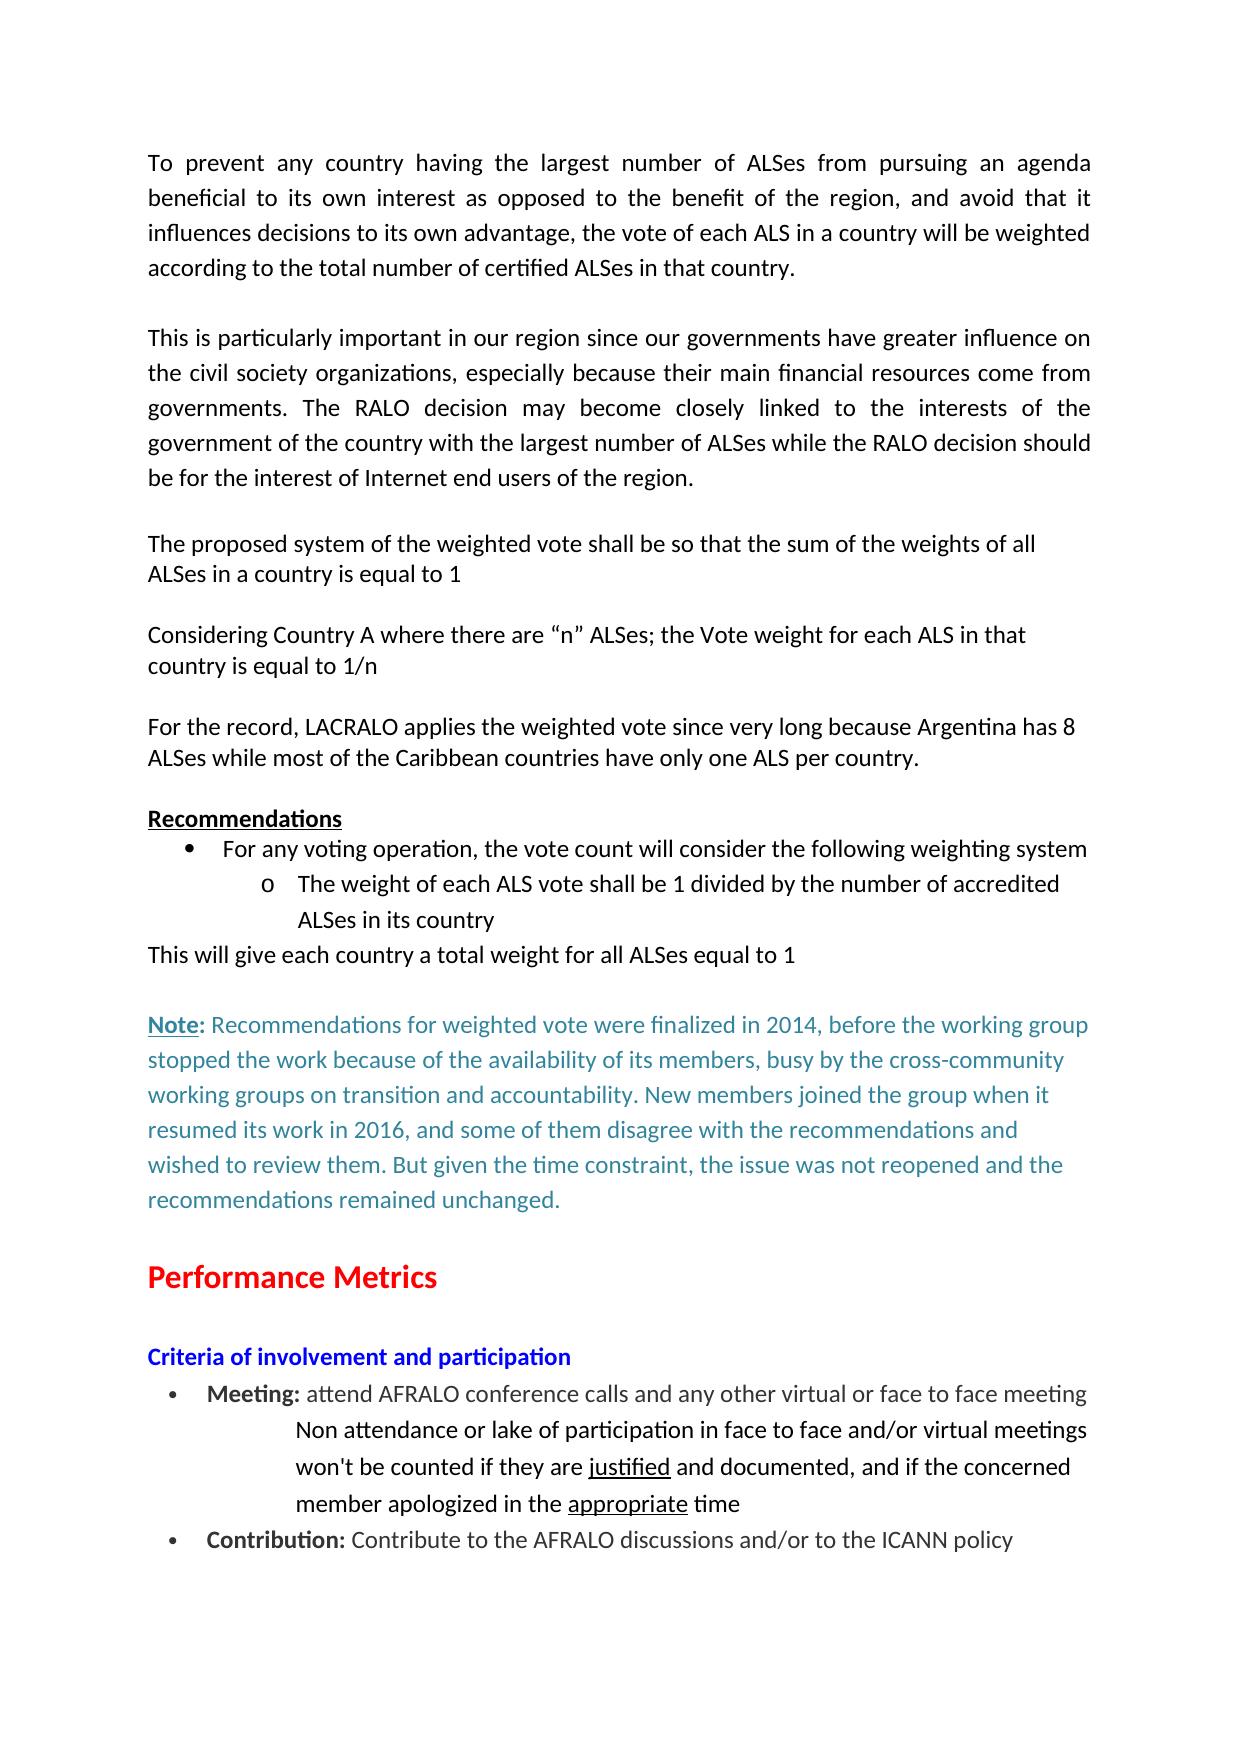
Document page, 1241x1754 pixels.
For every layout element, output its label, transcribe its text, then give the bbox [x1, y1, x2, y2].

list Meeting: attend AFRALO conference calls and any other virtual or face to face meeting [169, 1378, 1093, 1409]
text won't be counted if they are justified and documented, and if the concerned [295, 1451, 1093, 1482]
text Considering Country A where there are “n” ALSes; the Vote weight for each ALS in that country is equal to 1/n [148, 620, 1093, 681]
text For the record, LACRALO applies the weighted vote since very long because Argentina has 8 ALSes while most of the Caribbean countries have only one ALS per country. [148, 711, 1093, 772]
text Non attendance or lake of participation in face to face and/or virtual meetings [207, 1415, 1093, 1445]
text To prevent any country having the largest number of ALSes from pursuing an agenda beneficial to its own interest as opposed to the benefit of the region, and avoid that it influences decisions to its own advantage, the vote of each ALS in a country will be weighted according to the total number of certified ALSes in that country. [148, 148, 1093, 283]
text Note: Recommendations for weighted vote were finalized in 2014, before the working group stopped the work because of the availability of its members, busy by the cross-community working groups on transition and accountability. New members joined the group when it resumed its work in 2016, and some of them disagree with the recommendations and wished to review them. But given the time constraint, the issue was not reopened and the recommendations remained unchanged. [148, 1009, 1093, 1215]
text The proposed system of the weighted vote shall be so that the sum of the weights of all ALSes in a country is equal to 1 [148, 528, 1093, 589]
text This will give each country a total weight for all ALSes equal to 1 [148, 939, 1093, 970]
list For any voting operation, the vote count will consider the following weighting system [185, 833, 1093, 864]
text member apologized in the appropriate time [295, 1488, 1093, 1518]
text This is particularly important in our region since our governments have greater influence on the civil society organizations, especially because their main financial resources come from governments. The RALO decision may become closely linked to the interests of the government of the country with the largest number of ALSes while the RALO decision should be for the interest of Internet end users of the region. [148, 323, 1093, 493]
text Recommendations [148, 803, 1093, 833]
list The weight of each ALS vote shall be 1 divided by the number of accredited ALSes in its country [260, 868, 1093, 935]
text Performance Metrics [148, 1256, 1093, 1297]
text Criteria of involvement and participation [148, 1342, 1093, 1372]
list Contribution: Contribute to the AFRALO discussions and/or to the ICANN policy [169, 1524, 1093, 1555]
